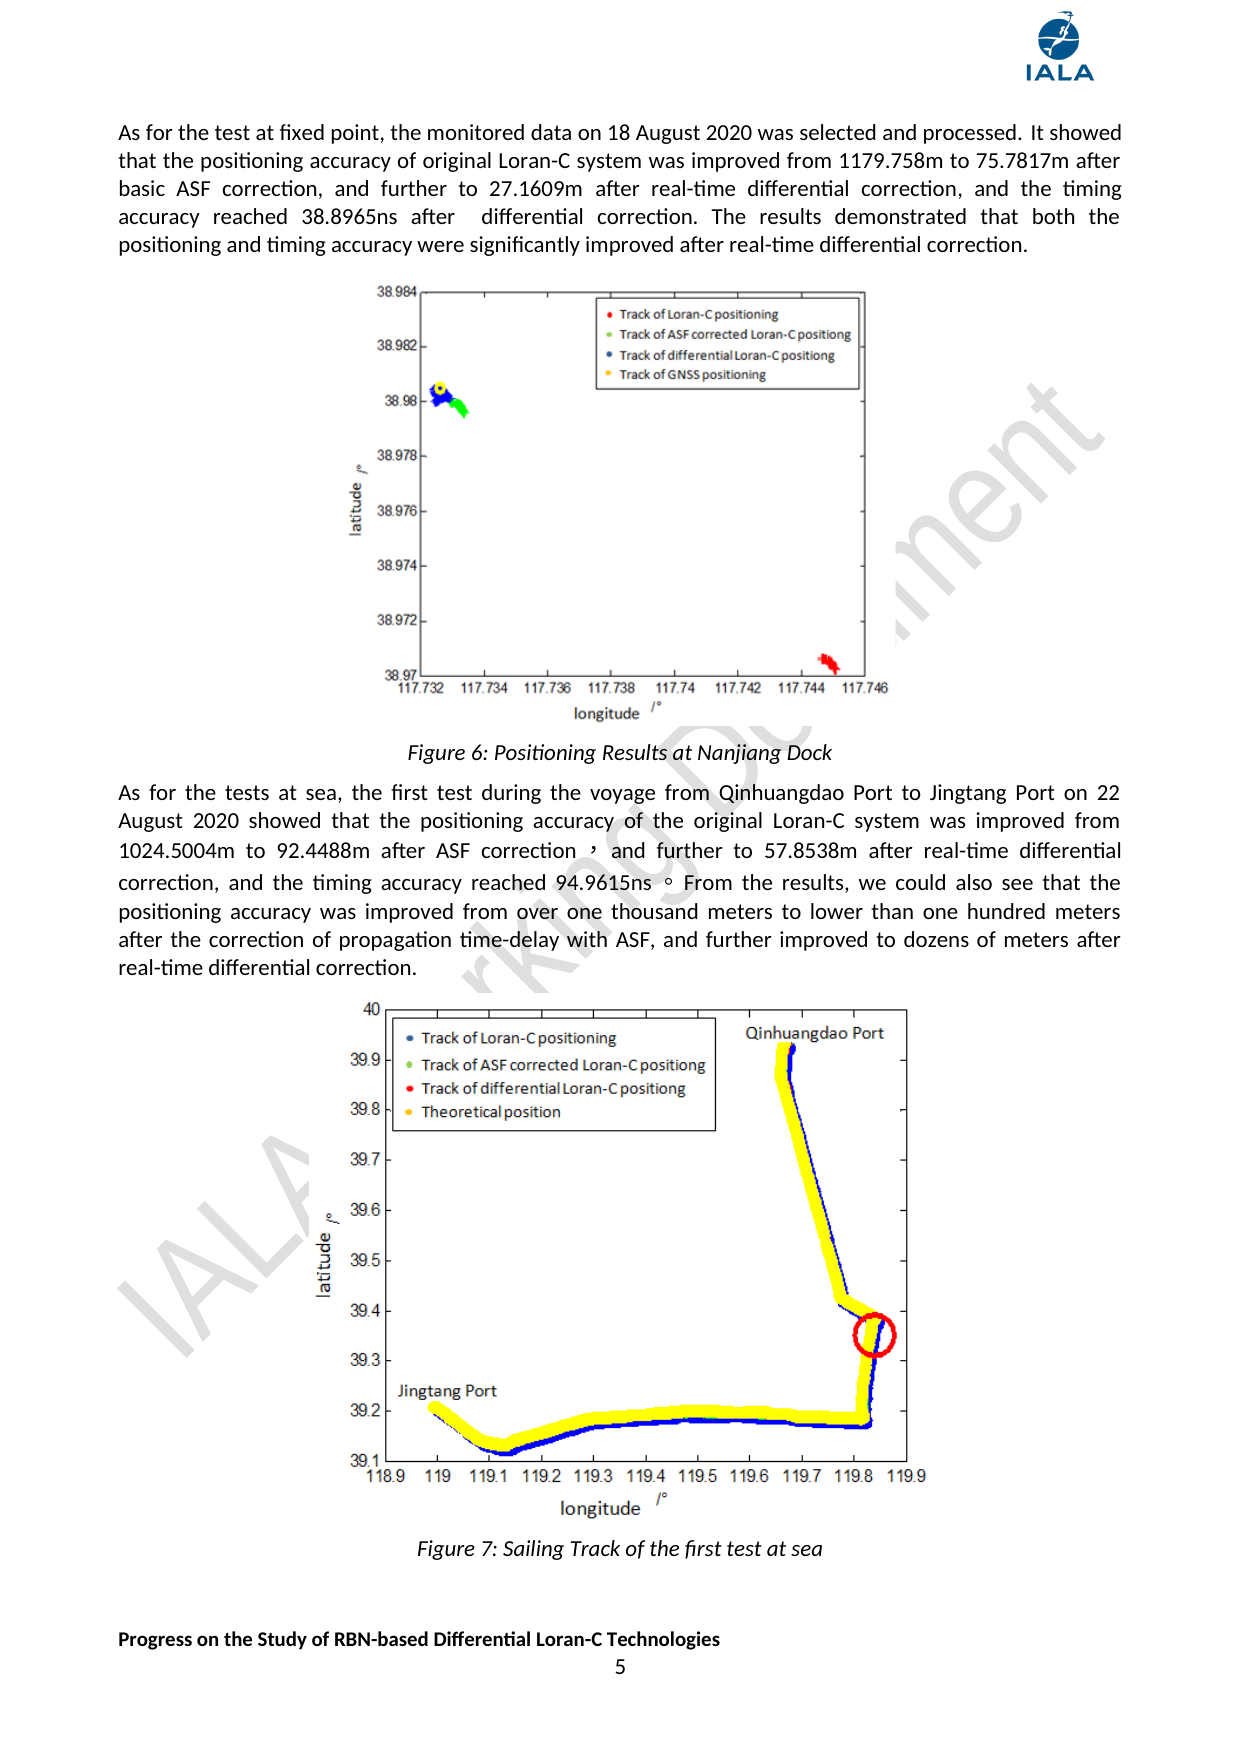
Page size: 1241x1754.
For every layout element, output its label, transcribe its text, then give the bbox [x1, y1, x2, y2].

text Figure 7: Sailing Track of the first test at sea [118, 1534, 1122, 1562]
picture [309, 993, 932, 1522]
picture [1011, 3, 1106, 96]
text Figure 6: Positioning Results at Nanjiang Dock [118, 738, 1122, 766]
text As for the tests at sea, the first test during the voyage from Qinhuangdao Port to Jingtang Port on 22 August 2020 showed that the positioning accuracy of the original Loran-C system was improved from 1024.5004m to 92.4488m after ASF correction，and further to 57.8538m after real-time differential correction, and the timing accuracy reached 94.9615ns。From the results, we could also see that the positioning accuracy was improved from over one thousand meters to lower than one hundred meters after the correction of propagation time-delay with ASF, and further improved to dozens of meters after real-time differential correction. [118, 778, 1122, 981]
text As for the test at fixed point, the monitored data on 18 August 2020 was selected and processed. It showed that the positioning accuracy of original Loran-C system was improved from 1179.758m to 75.7817m after basic ASF correction, and further to 27.1609m after real-time differential correction, and the timing accuracy reached 38.8965ns after differential correction. The results demonstrated that both the positioning and timing accuracy were significantly improved after real-time differential correction. [118, 118, 1122, 258]
picture [344, 270, 896, 726]
